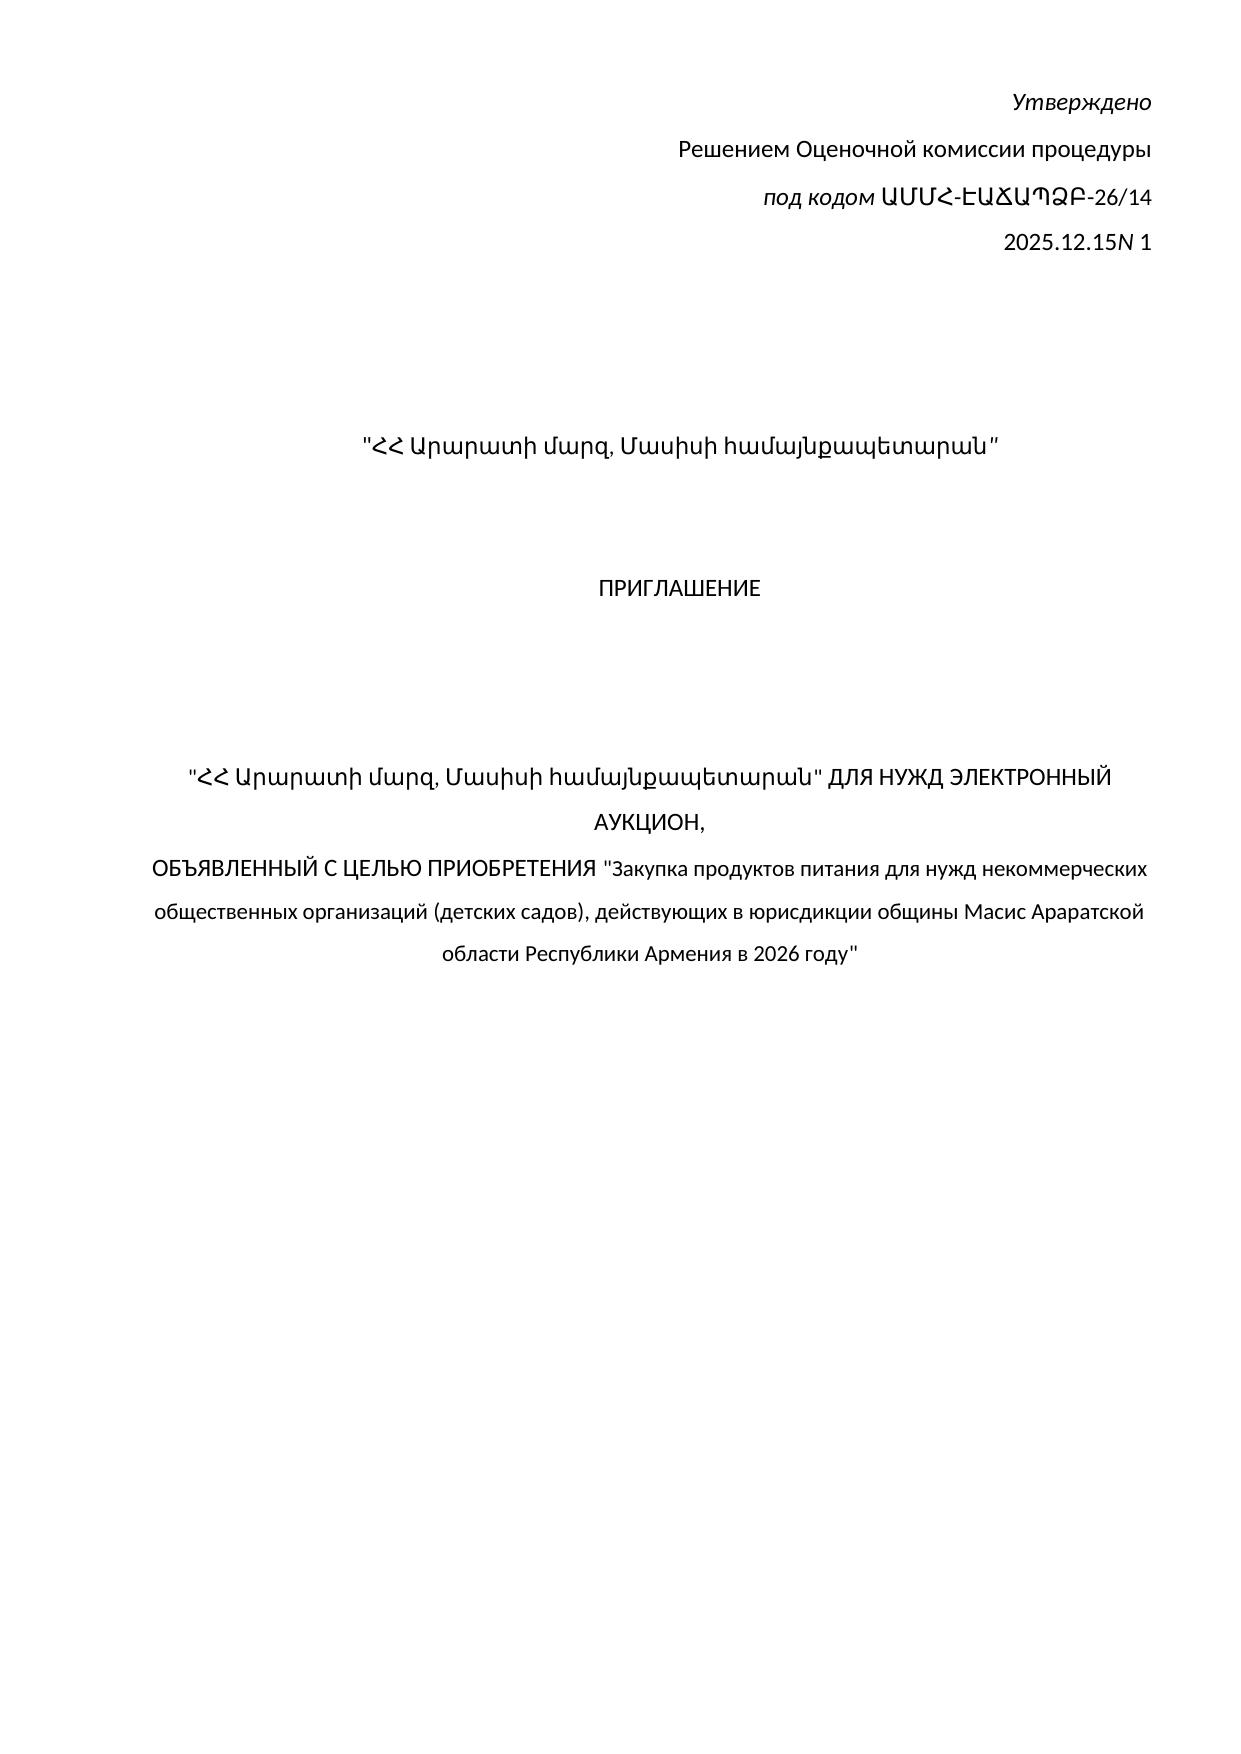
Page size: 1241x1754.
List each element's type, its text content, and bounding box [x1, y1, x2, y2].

text ПРИГЛАШЕНИЕ [148, 572, 1152, 603]
text "ՀՀ Արարատի մարզ, Մասիսի համայնքապետարան" ДЛЯ НУЖД ЭЛЕКТРОННЫЙ АУКЦИОН, [148, 761, 1152, 837]
text "ՀՀ Արարատի մարզ, Մասիսի համայնքապետարան" [148, 431, 1152, 461]
text Решением Оценочной комиссии процедуры [148, 134, 1152, 164]
text Утверждено [148, 86, 1152, 117]
text ОБЪЯВЛЕННЫЙ С ЦЕЛЬЮ ПРИОБРЕТЕНИЯ "Закупка продуктов питания для нужд некоммерческих общественных организаций (детских садов), действующих в юрисдикции общины Масис Араратской области Республики Армения в 2026 году" [148, 852, 1152, 967]
text под кодом ԱՄՄՀ-ԷԱՃԱՊՁԲ-26/14 2025.12.15 N 1 [148, 181, 1152, 257]
